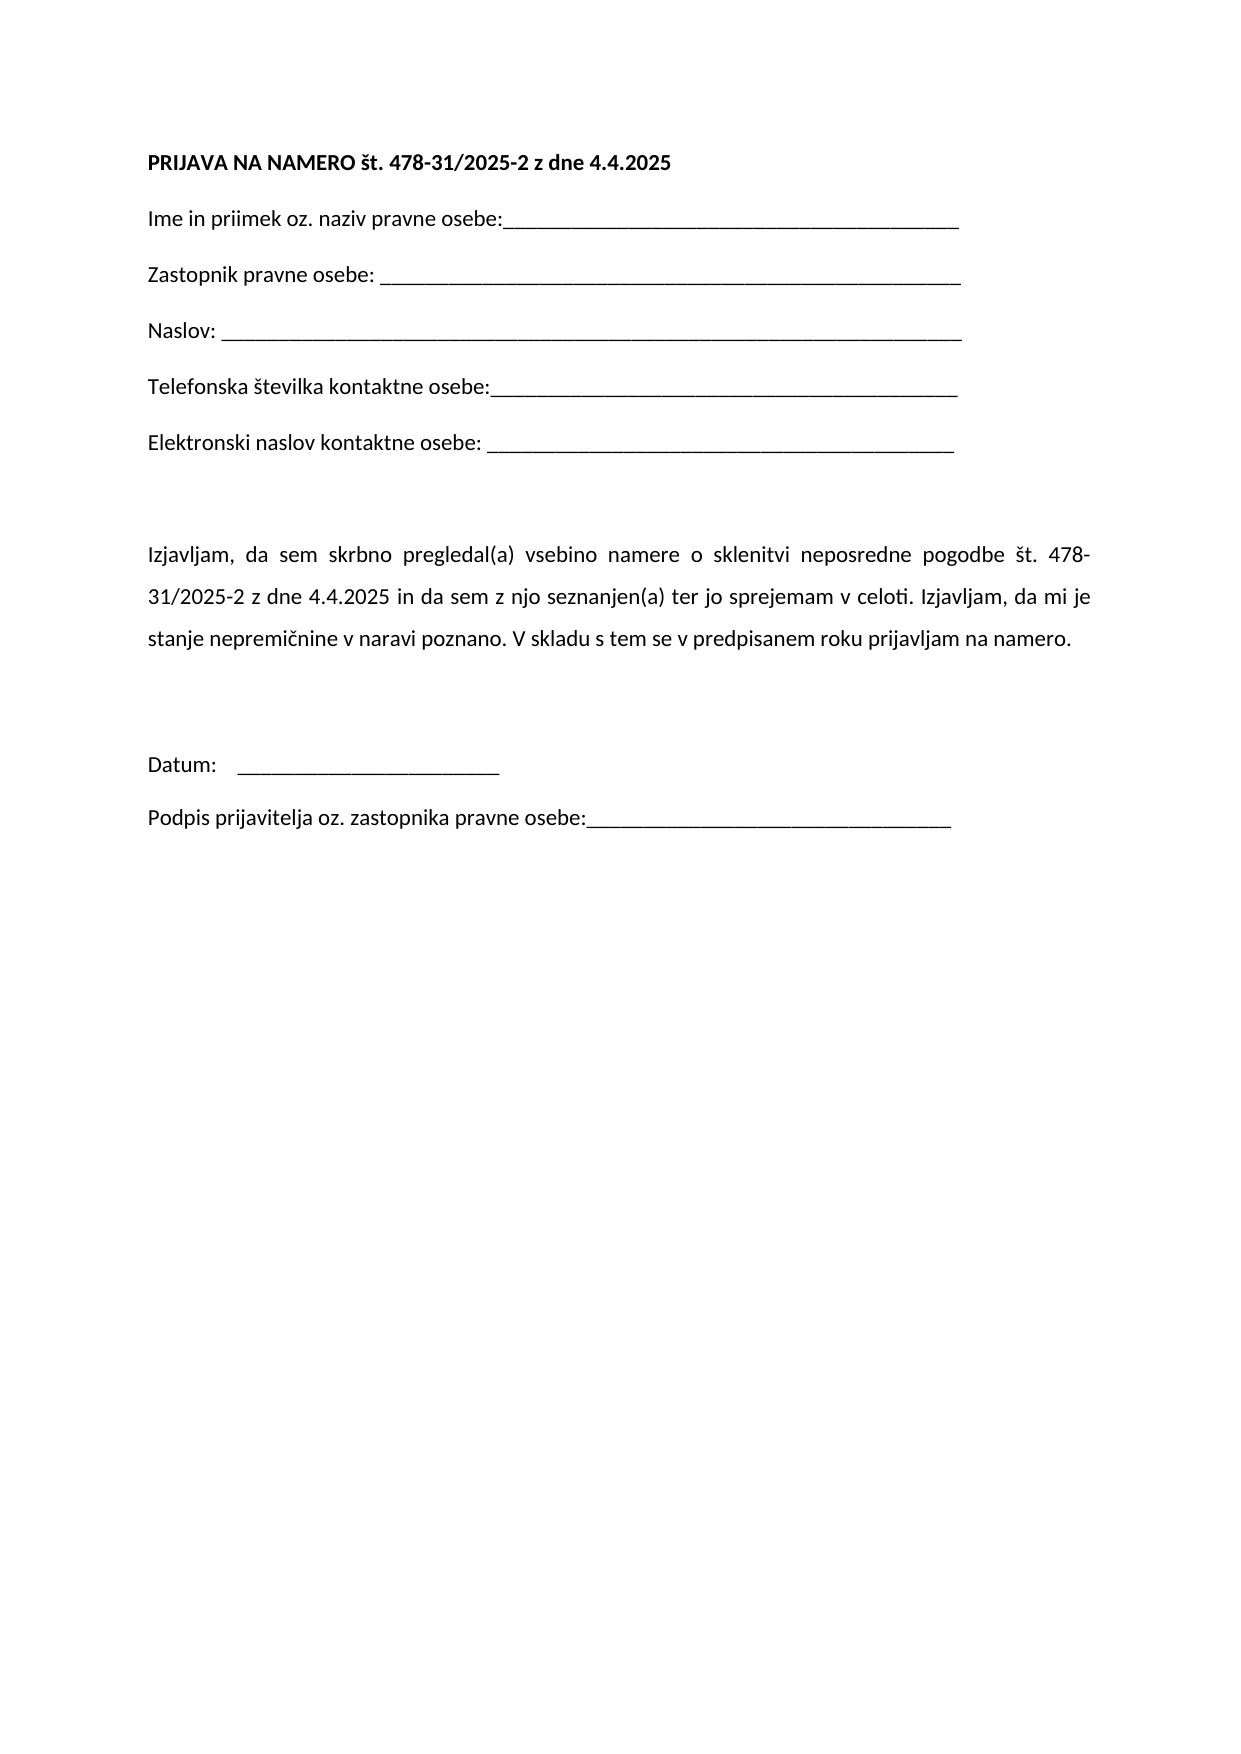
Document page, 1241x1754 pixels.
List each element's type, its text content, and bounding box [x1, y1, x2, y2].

text Datum: _______________________ [148, 750, 1093, 778]
text Telefonska številka kontaktne osebe:_________________________________________ [148, 372, 1093, 400]
text Zastopnik pravne osebe: ___________________________________________________ [148, 260, 1093, 288]
text Ime in priimek oz. naziv pravne osebe:________________________________________ [148, 204, 1093, 232]
text Naslov: _________________________________________________________________ [148, 316, 1093, 344]
text Podpis prijavitelja oz. zastopnika pravne osebe:________________________________ [148, 803, 1093, 831]
text Elektronski naslov kontaktne osebe: _________________________________________ [148, 428, 1093, 456]
text PRIJAVA NA NAMERO št. 478-31/2025-2 z dne 4.4.2025 [148, 148, 1093, 176]
text Izjavljam, da sem skrbno pregledal(a) vsebino namere o sklenitvi neposredne pogodbe št. 478-31/2025-2 z dne 4.4.2025 in da sem z njo seznanjen(a) ter jo sprejemam v celoti. Izjavljam, da mi je stanje nepremičnine v naravi poznano. V skladu s tem se v predpisanem roku prijavljam na namero. [148, 540, 1093, 652]
